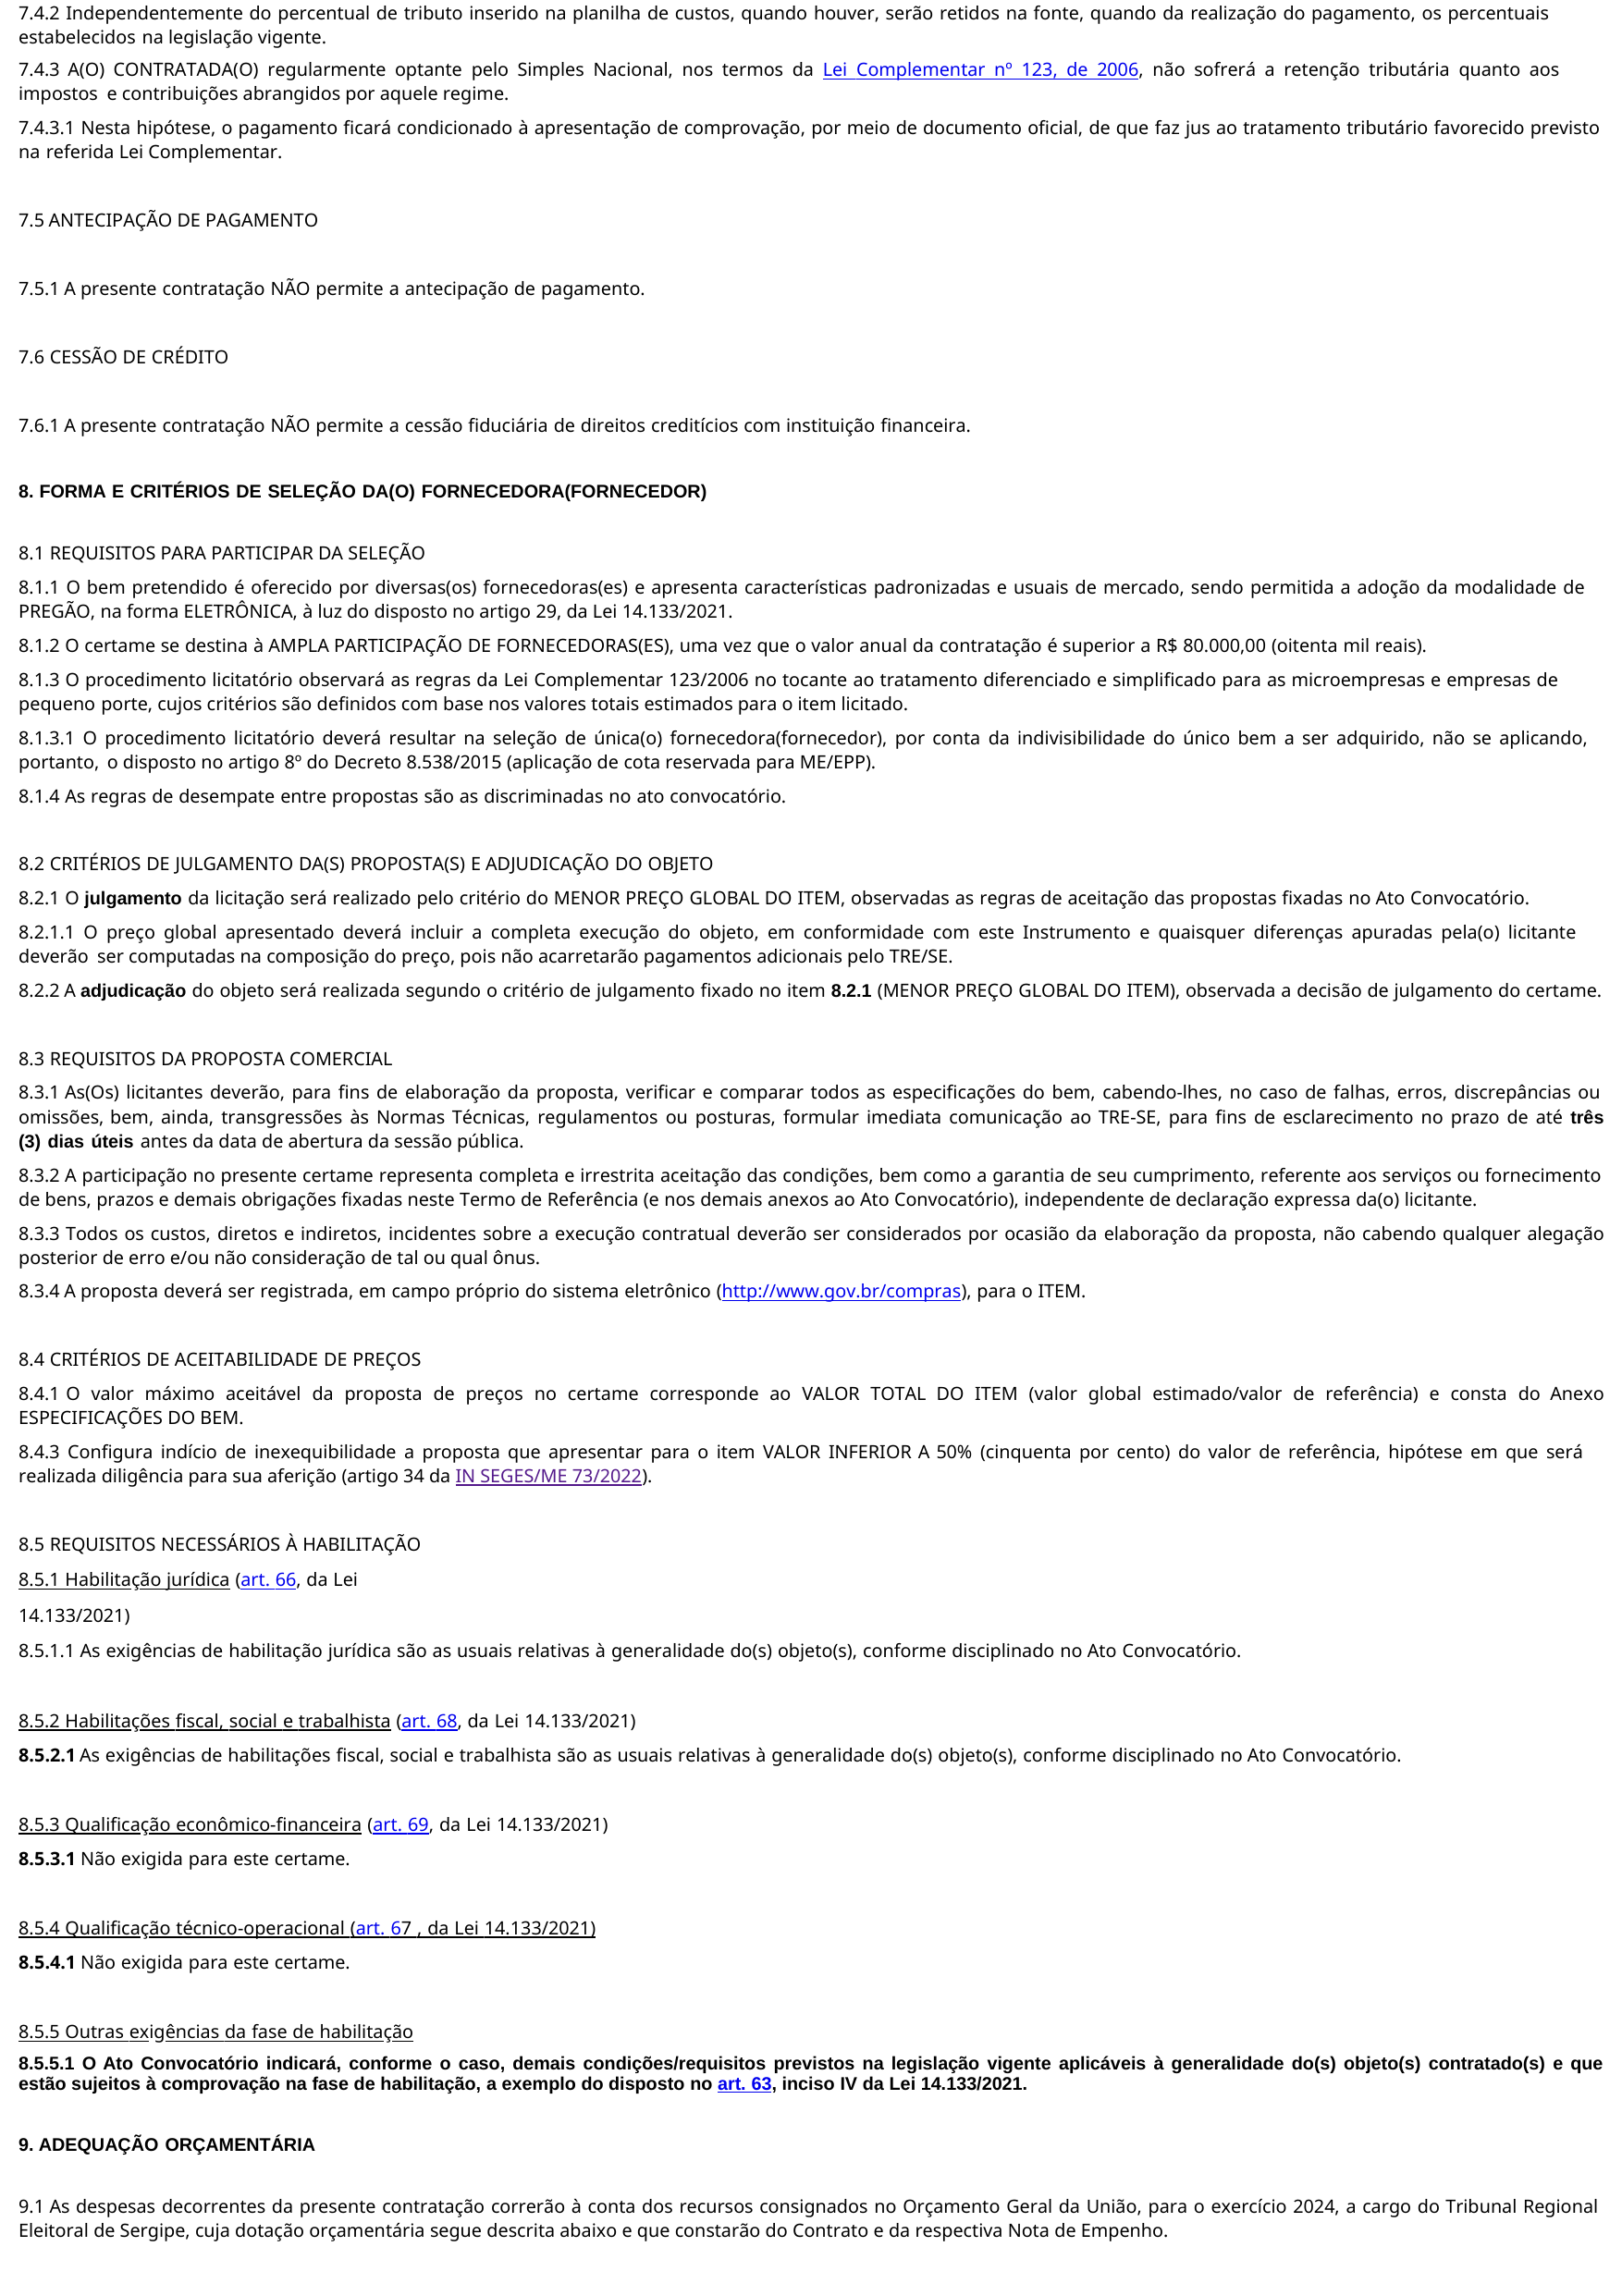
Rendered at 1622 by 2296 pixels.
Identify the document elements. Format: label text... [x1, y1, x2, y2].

list Habilitações fiscal, social e trabalhista (art. 68, da Lei 14.133/2021) [18, 1708, 1622, 1733]
list A participação no presente certame representa completa e irrestrita aceitação das condições, bem como a garantia de seu cumprimento, referente aos serviços ou fornecimento de bens, prazos e demais obrigações fixadas neste Termo de Referência (e nos demais anexos ao Ato Convocatório), independente de declaração expressa da(o) licitante. [18, 1162, 1604, 1211]
list A presente contratação NÃO permite a cessão fiduciária de direitos creditícios com instituição financeira. [18, 412, 1622, 437]
list O procedimento licitatório deverá resultar na seleção de única(o) fornecedora(fornecedor), por conta da indivisibilidade do único bem a ser adquirido, não se aplicando, portanto, o disposto no artigo 8º do Decreto 8.538/2015 (aplicação de cota reservada para ME/EPP). [18, 725, 1604, 774]
list Qualificação econômico-financeira (art. 69, da Lei 14.133/2021) [18, 1811, 1622, 1836]
list CESSÃO DE CRÉDITO [18, 344, 1622, 369]
list CRITÉRIOS DE ACEITABILIDADE DE PREÇOS [18, 1347, 1622, 1371]
list As(Os) licitantes deverão, para fins de elaboração da proposta, verificar e comparar todos as especificações do bem, cabendo-lhes, no caso de falhas, erros, discrepâncias ou omissões, bem, ainda, transgressões às Normas Técnicas, regulamentos ou posturas, formular imediata comunicação ao TRE-SE, para fins de esclarecimento no prazo de até três (3) dias úteis antes da data de abertura da sessão pública. [18, 1080, 1604, 1153]
list O certame se destina à AMPLA PARTICIPAÇÃO DE FORNECEDORAS(ES), uma vez que o valor anual da contratação é superior a R$ 80.000,00 (oitenta mil reais). [18, 632, 1622, 657]
list O bem pretendido é oferecido por diversas(os) fornecedoras(es) e apresenta características padronizadas e usuais de mercado, sendo permitida a adoção da modalidade de PREGÃO, na forma ELETRÔNICA, à luz do disposto no artigo 29, da Lei 14.133/2021. [18, 575, 1604, 623]
list ANTECIPAÇÃO DE PAGAMENTO [18, 207, 1622, 232]
list A proposta deverá ser registrada, em campo próprio do sistema eletrônico (http://www.gov.br/compras), para o ITEM. [18, 1279, 1622, 1304]
list REQUISITOS DA PROPOSTA COMERCIAL [18, 1046, 1622, 1071]
list As despesas decorrentes da presente contratação correrão à conta dos recursos consignados no Orçamento Geral da União, para o exercício 2024, a cargo do Tribunal Regional Eleitoral de Sergipe, cuja dotação orçamentária segue descrita abaixo e que constarão do Contrato e da respectiva Nota de Empenho. [18, 2194, 1604, 2243]
list REQUISITOS PARA PARTICIPAR DA SELEÇÃO [18, 541, 1622, 566]
list A presente contratação NÃO permite a antecipação de pagamento. [18, 276, 1622, 301]
list ADEQUAÇÃO ORÇAMENTÁRIA [18, 2133, 1622, 2155]
list Outras exigências da fase de habilitação [18, 2019, 1622, 2044]
list Não exigida para este certame. [18, 1949, 1622, 1974]
list Qualificação técnico-operacional (art. 67 , da Lei 14.133/2021) [18, 1915, 1622, 1940]
list A adjudicação do objeto será realizada segundo o critério de julgamento fixado no item 8.2.1 (MENOR PREÇO GLOBAL DO ITEM), observada a decisão de julgamento do certame. [18, 977, 1622, 1002]
subtitle O Ato Convocatório indicará, conforme o caso, demais condições/requisitos previstos na legislação vigente aplicáveis à generalidade do(s) objeto(s) contratado(s) e que estão sujeitos à comprovação na fase de habilitação, a exemplo do disposto no art. 63, inciso IV da Lei 14.133/2021. [18, 2054, 1604, 2094]
list Independentemente do percentual de tributo inserido na planilha de custos, quando houver, serão retidos na fonte, quando da realização do pagamento, os percentuais estabelecidos na legislação vigente. [18, 0, 1604, 49]
list O valor máximo aceitável da proposta de preços no certame corresponde ao VALOR TOTAL DO ITEM (valor global estimado/valor de referência) e consta do Anexo ESPECIFICAÇÕES DO BEM. [18, 1381, 1604, 1430]
list Não exigida para este certame. [18, 1846, 1622, 1871]
text 8.4.3 Configura indício de inexequibilidade a proposta que apresentar para o item VALOR INFERIOR A 50% (cinquenta por cento) do valor de referência, hipótese em que será realizada diligência para sua aferição (artigo 34 da IN SEGES/ME 73/2022). [18, 1439, 1604, 1488]
list As exigências de habilitações fiscal, social e trabalhista são as usuais relativas à generalidade do(s) objeto(s), conforme disciplinado no Ato Convocatório. [18, 1742, 1622, 1767]
list CRITÉRIOS DE JULGAMENTO DA(S) PROPOSTA(S) E ADJUDICAÇÃO DO OBJETO [18, 852, 1622, 877]
list Nesta hipótese, o pagamento ficará condicionado à apresentação de comprovação, por meio de documento oficial, de que faz jus ao tratamento tributário favorecido previsto na referida Lei Complementar. [18, 115, 1604, 164]
list O procedimento licitatório observará as regras da Lei Complementar 123/2006 no tocante ao tratamento diferenciado e simplificado para as microempresas e empresas de pequeno porte, cujos critérios são definidos com base nos valores totais estimados para o item licitado. [18, 667, 1604, 716]
list REQUISITOS NECESSÁRIOS À HABILITAÇÃO 8.5.1 Habilitação jurídica (art. 66, da Lei 14.133/2021) [18, 1531, 461, 1627]
list O preço global apresentado deverá incluir a completa execução do objeto, em conformidade com este Instrumento e quaisquer diferenças apuradas pela(o) licitante deverão ser computadas na composição do preço, pois não acarretarão pagamentos adicionais pelo TRE/SE. [18, 919, 1604, 968]
list Todos os custos, diretos e indiretos, incidentes sobre a execução contratual deverão ser considerados por ocasião da elaboração da proposta, não cabendo qualquer alegação posterior de erro e/ou não consideração de tal ou qual ônus. [18, 1221, 1604, 1270]
list As regras de desempate entre propostas são as discriminadas no ato convocatório. [18, 783, 1622, 808]
list O julgamento da licitação será realizado pelo critério do MENOR PREÇO GLOBAL DO ITEM, observadas as regras de aceitação das propostas fixadas no Ato Convocatório. [18, 885, 1622, 910]
text 8.5.1.1 As exigências de habilitação jurídica são as usuais relativas à generalidade do(s) objeto(s), conforme disciplinado no Ato Convocatório. [18, 1639, 1622, 1664]
list A(O) CONTRATADA(O) regularmente optante pelo Simples Nacional, nos termos da Lei Complementar nº 123, de 2006, não sofrerá a retenção tributária quanto aos impostos e contribuições abrangidos por aquele regime. [18, 57, 1604, 105]
subtitle FORMA E CRITÉRIOS DE SELEÇÃO DA(O) FORNECEDORA(FORNECEDOR) [18, 480, 1622, 501]
